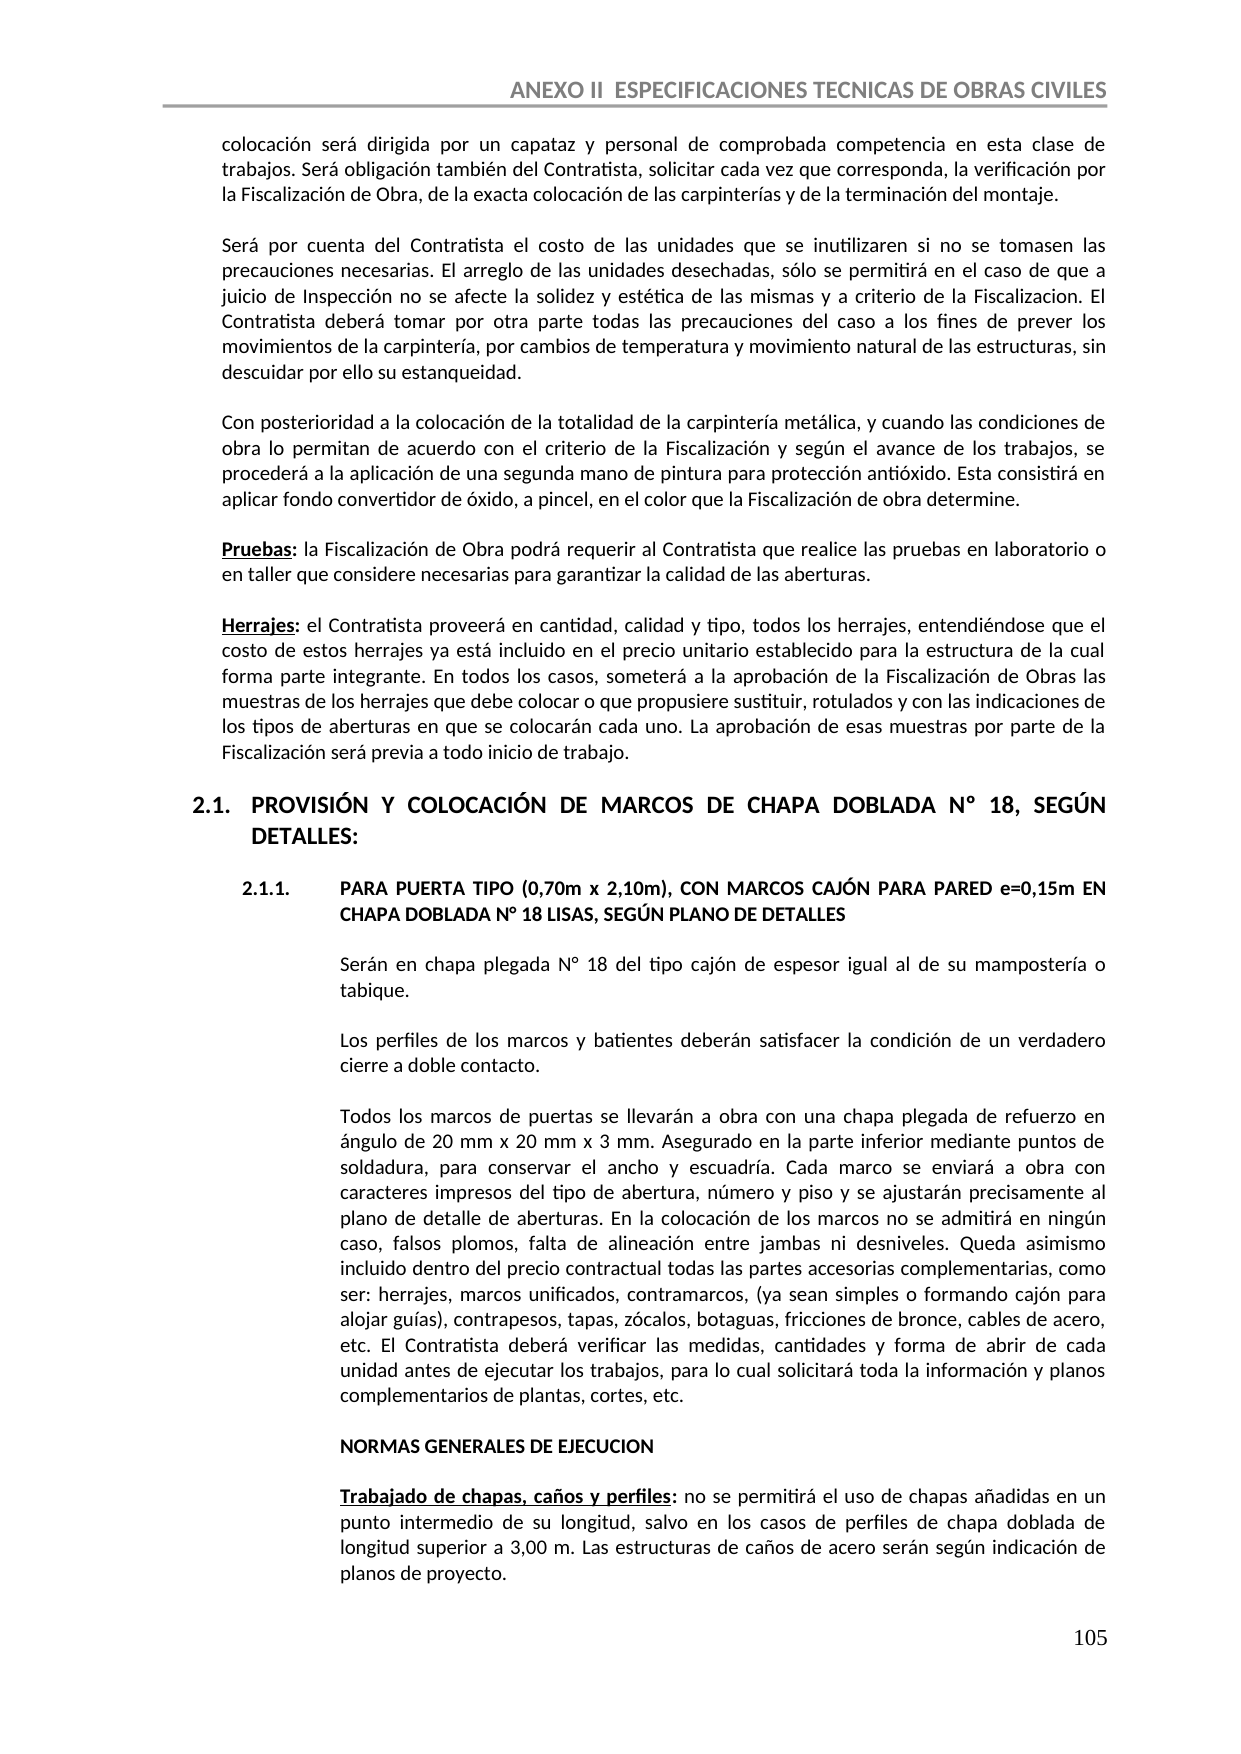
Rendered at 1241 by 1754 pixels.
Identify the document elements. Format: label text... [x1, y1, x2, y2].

list Los perfiles de los marcos y batientes deberán satisfacer la condición de un verdadero cierre a doble contacto. [340, 1027, 1107, 1078]
list PARA PUERTA TIPO (0,70m x 2,10m), CON MARCOS CAJÓN PARA PARED e=0,15m EN CHAPA DOBLADA N° 18 LISAS, SEGÚN PLANO DE DETALLES [242, 876, 1107, 926]
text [222, 131, 1107, 207]
text Herrajes: el Contratista proveerá en cantidad, calidad y tipo, todos los herrajes, entendiéndose que el costo de estos herrajes ya está incluido en el precio unitario establecido para la estructura de la cual forma parte integrante. En todos los casos, someterá a la aprobación de la Fiscalización de Obras las muestras de los herrajes que debe colocar o que propusiere sustituir, rotulados y con las indicaciones de los tipos de aberturas en que se colocarán cada uno. La aprobación de esas muestras por parte de la Fiscalización será previa a todo inicio de trabajo. [222, 612, 1107, 764]
list Trabajado de chapas, caños y perfiles: no se permitirá el uso de chapas añadidas en un punto intermedio de su longitud, salvo en los casos de perfiles de chapa doblada de longitud superior a 3,00 m. Las estructuras de caños de acero serán según indicación de planos de proyecto. [340, 1483, 1107, 1585]
list NORMAS GENERALES DE EJECUCION [340, 1433, 1107, 1458]
text Pruebas: la Fiscalización de Obra podrá requerir al Contratista que realice las pruebas en laboratorio o en taller que considere necesarias para garantizar la calidad de las aberturas. [222, 536, 1107, 587]
list PROVISIÓN Y COLOCACIÓN DE MARCOS DE CHAPA DOBLADA Nº 18, SEGÚN DETALLES: [192, 789, 1107, 851]
text Con posterioridad a la colocación de la totalidad de la carpintería metálica, y cuando las condiciones de obra lo permitan de acuerdo con el criterio de la Fiscalización y según el avance de los trabajos, se procederá a la aplicación de una segunda mano de pintura para protección antióxido. Esta consistirá en aplicar fondo convertidor de óxido, a pincel, en el color que la Fiscalización de obra determine. [222, 409, 1107, 511]
list Todos los marcos de puertas se llevarán a obra con una chapa plegada de refuerzo en ángulo de 20 mm x 20 mm x 3 mm. Asegurado en la parte inferior mediante puntos de soldadura, para conservar el ancho y escuadría. Cada marco se enviará a obra con caracteres impresos del tipo de abertura, número y piso y se ajustarán precisamente al plano de detalle de aberturas. En la colocación de los marcos no se admitirá en ningún caso, falsos plomos, falta de alineación entre jambas ni desniveles. Queda asimismo incluido dentro del precio contractual todas las partes accesorias complementarias, como ser: herrajes, marcos unificados, contramarcos, (ya sean simples o formando cajón para alojar guías), contrapesos, tapas, zócalos, botaguas, fricciones de bronce, cables de acero, etc. El Contratista deberá verificar las medidas, cantidades y forma de abrir de cada unidad antes de ejecutar los trabajos, para lo cual solicitará toda la información y planos complementarios de plantas, cortes, etc. [340, 1103, 1107, 1408]
list Serán en chapa plegada N° 18 del tipo cajón de espesor igual al de su mampostería o tabique. [340, 951, 1107, 1002]
text Será por cuenta del Contratista el costo de las unidades que se inutilizaren si no se tomasen las precauciones necesarias. El arreglo de las unidades desechadas, sólo se permitirá en el caso de que a juicio de Inspección no se afecte la solidez y estética de las mismas y a criterio de la Fiscalizacion. El Contratista deberá tomar por otra parte todas las precauciones del caso a los fines de prever los movimientos de la carpintería, por cambios de temperatura y movimiento natural de las estructuras, sin descuidar por ello su estanqueidad. [222, 232, 1107, 384]
